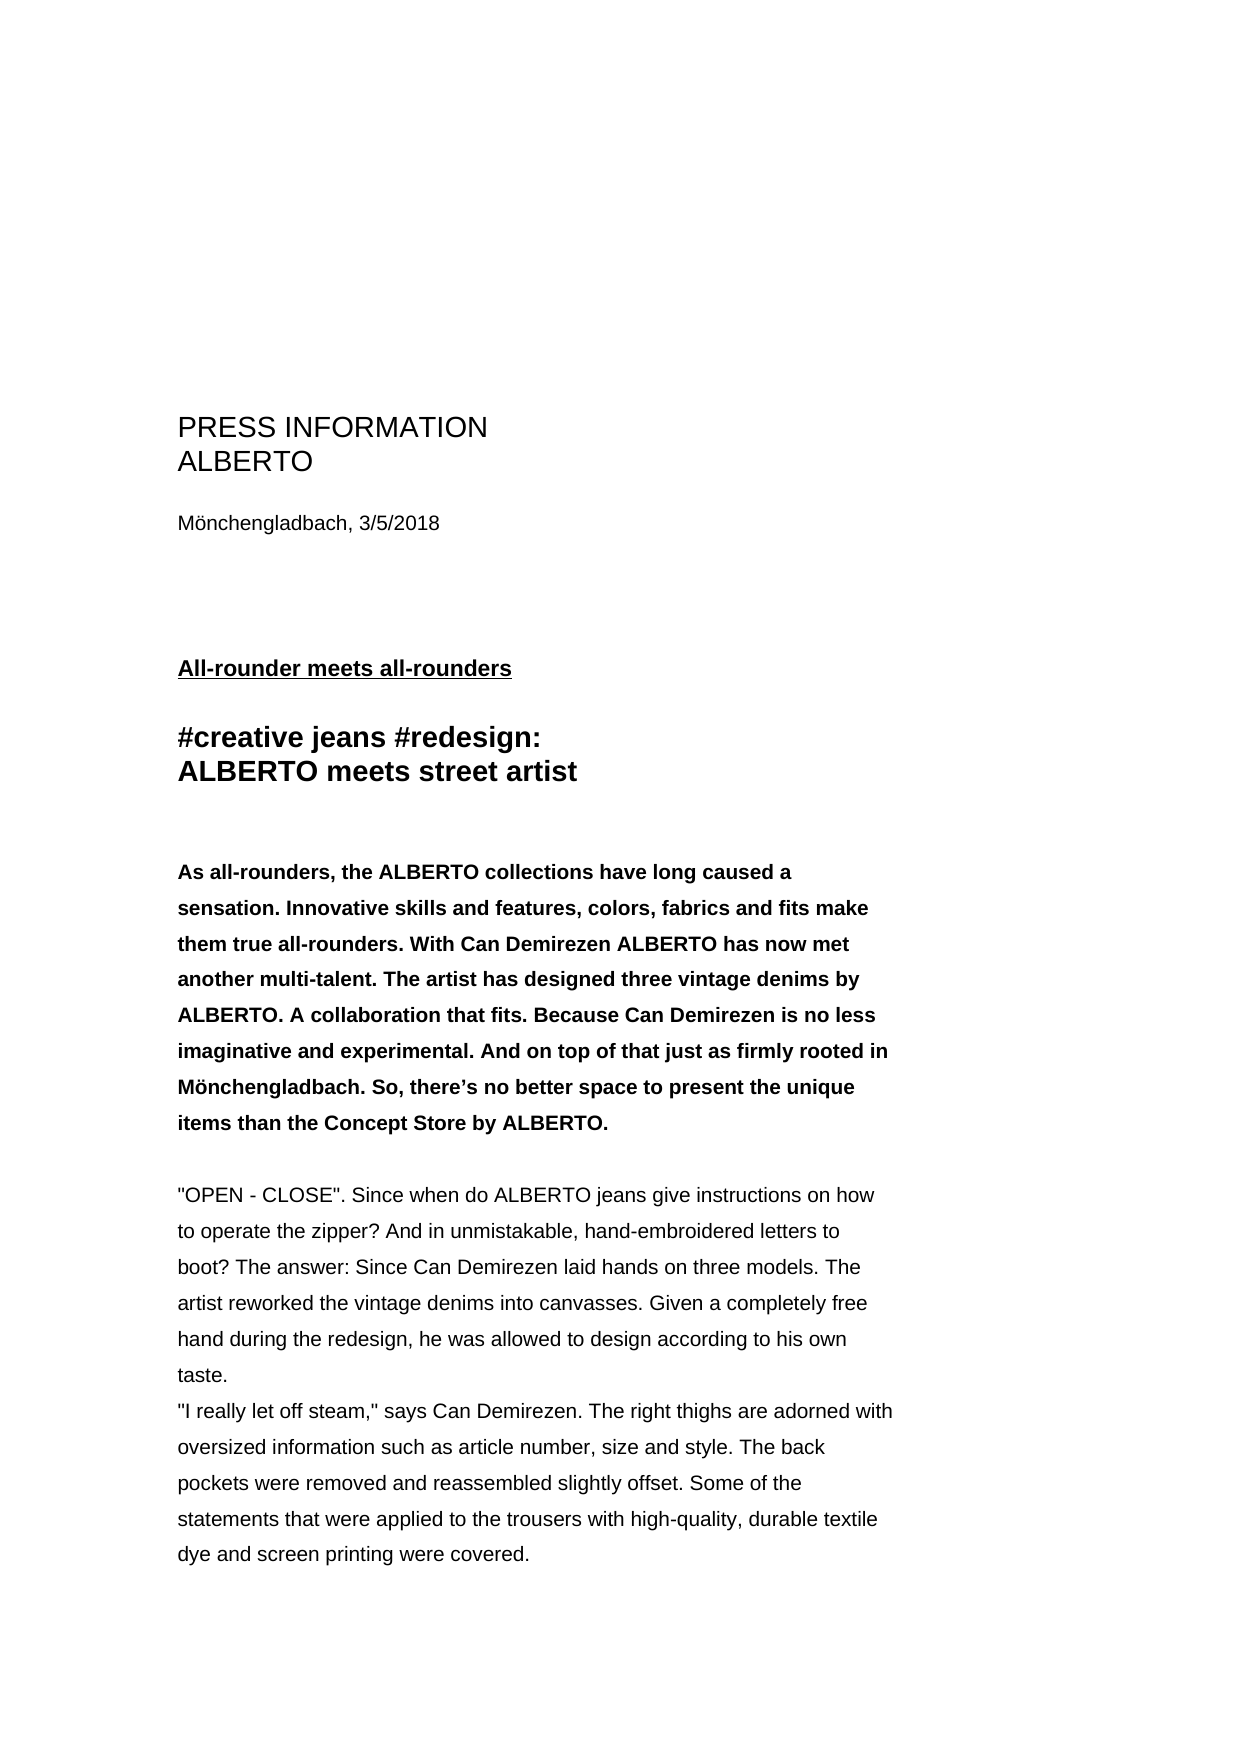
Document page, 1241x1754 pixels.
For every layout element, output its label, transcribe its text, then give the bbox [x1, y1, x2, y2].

text As all-rounders, the ALBERTO collections have long caused a sensation. Innovative skills and features, colors, fabrics and fits make them true all-rounders. With Can Demirezen ALBERTO has now met another multi-talent. The artist has designed three vintage denims by ALBERTO. A collaboration that fits. Because Can Demirezen is no less imaginative and experimental. And on top of that just as firmly rooted in Mönchengladbach. So, there’s no better space to present the unique items than the Concept Store by ALBERTO. [177, 859, 898, 1135]
text "I really let off steam," says Can Demirezen. The right thighs are adorned with oversized information such as article number, size and style. The back pockets were removed and reassembled slightly offset. Some of the statements that were applied to the trousers with high-quality, durable textile dye and screen printing were covered. [177, 1398, 898, 1566]
text ALBERTO meets street artist [177, 754, 898, 788]
text ALBERTO Mönchengladbach, 3/5/2018 [177, 444, 721, 535]
text All-rounder meets all-rounders [177, 655, 898, 681]
text "OPEN - CLOSE". Since when do ALBERTO jeans give instructions on how to operate the zipper? And in unmistakable, hand-embroidered letters to boot? The answer: Since Can Demirezen laid hands on three models. The artist reworked the vintage denims into canvasses. Given a completely free hand during the redesign, he was allowed to design according to his own taste. [177, 1183, 898, 1387]
text #creative jeans #redesign: [177, 721, 898, 754]
text PRESS INFORMATION [177, 410, 721, 444]
